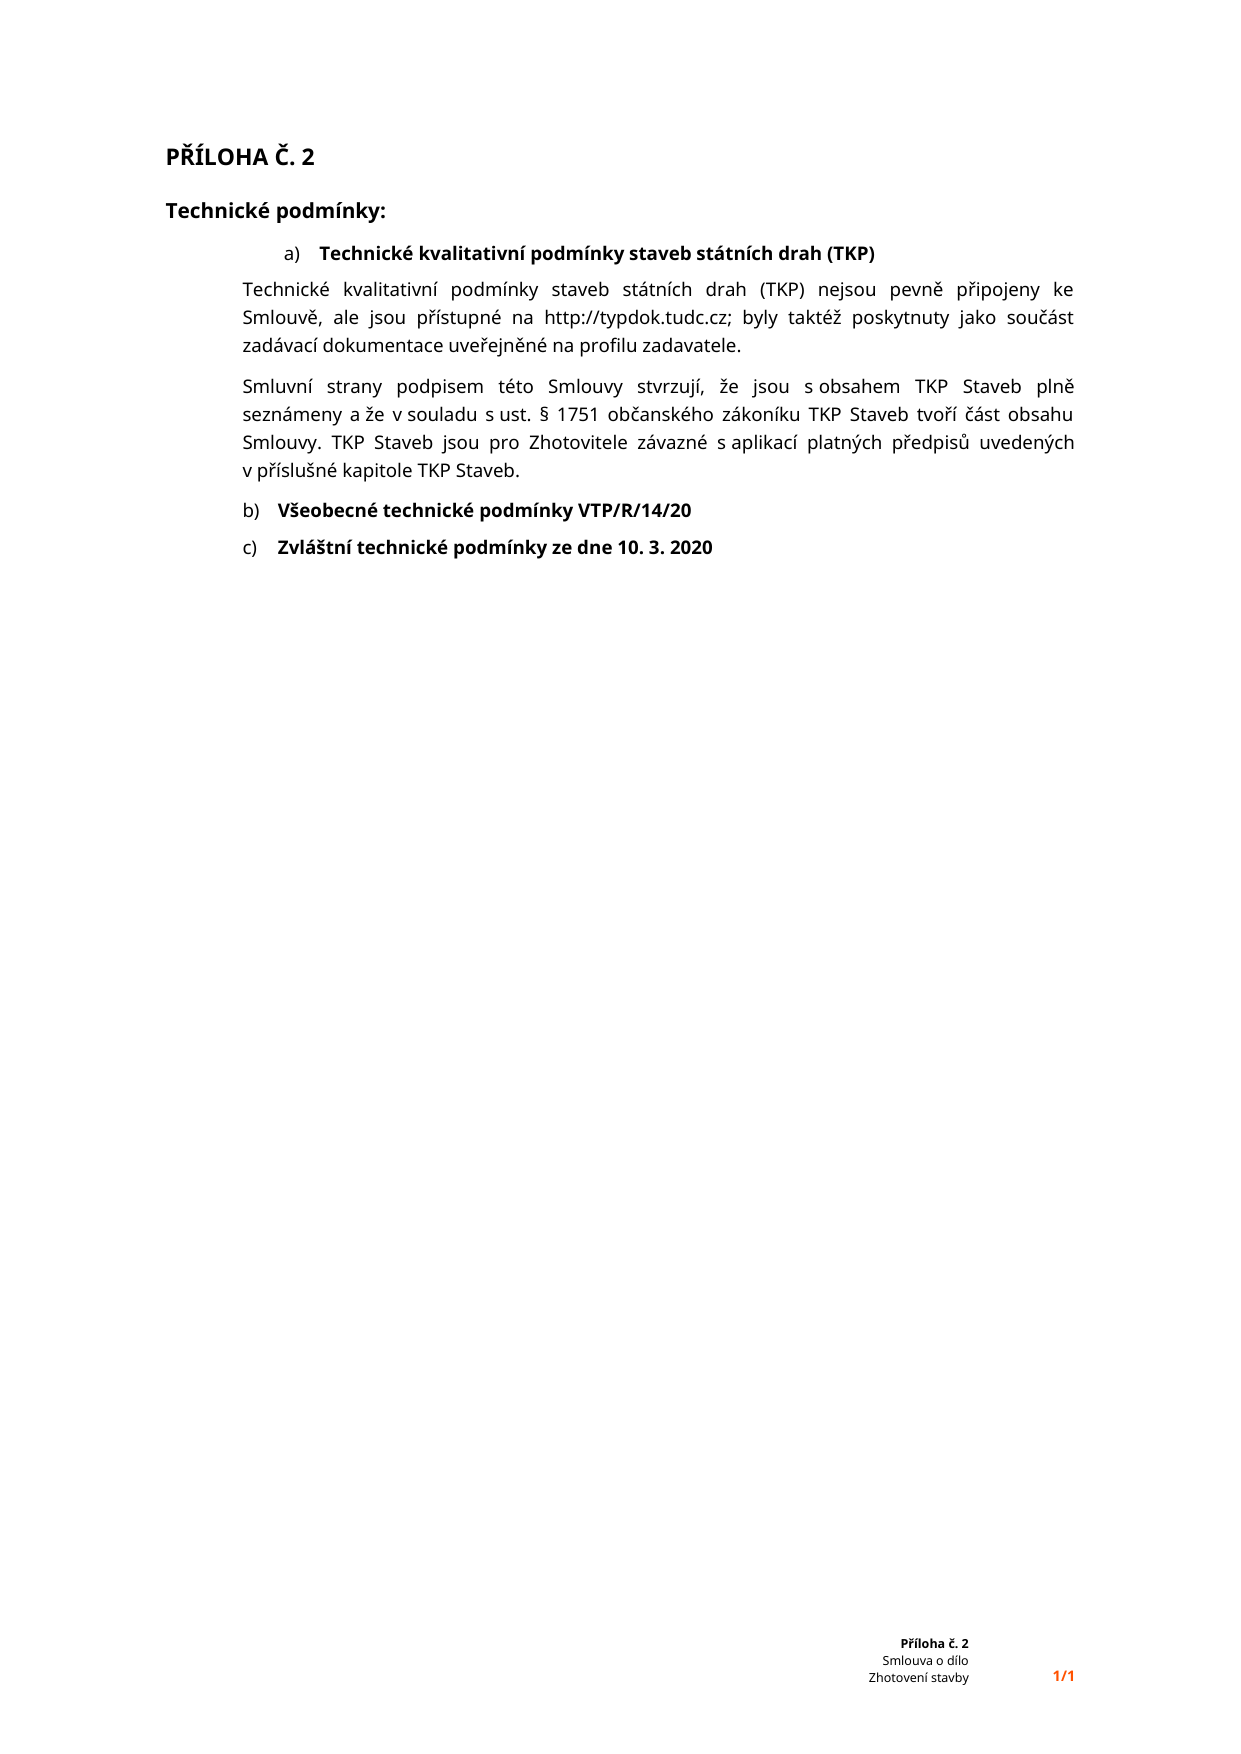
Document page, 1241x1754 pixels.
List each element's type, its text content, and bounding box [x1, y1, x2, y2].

text Technické kvalitativní podmínky staveb státních drah (TKP) nejsou pevně připojeny ke Smlouvě, ale jsou přístupné na http://typdok.tudc.cz; byly taktéž poskytnuty jako součást zadávací dokumentace uveřejněné na profilu zadavatele. [242, 277, 1075, 358]
text Všeobecné technické podmínky VTP/R/14/20 [242, 498, 1075, 523]
text Technické podmínky: [165, 197, 1075, 225]
text Zvláštní technické podmínky ze dne 10. 3. 2020 [242, 534, 1075, 560]
list Technické kvalitativní podmínky staveb státních drah (TKP) [284, 240, 1075, 266]
text Příloha č. 2 [165, 141, 1075, 173]
text Smluvní strany podpisem této Smlouvy stvrzují, že jsou s obsahem TKP Staveb plně seznámeny a že v souladu s ust. § 1751 občanského zákoníku TKP Staveb tvoří část obsahu Smlouvy. TKP Staveb jsou pro Zhotovitele závazné s aplikací platných předpisů uvedených v příslušné kapitole TKP Staveb. [242, 373, 1075, 483]
